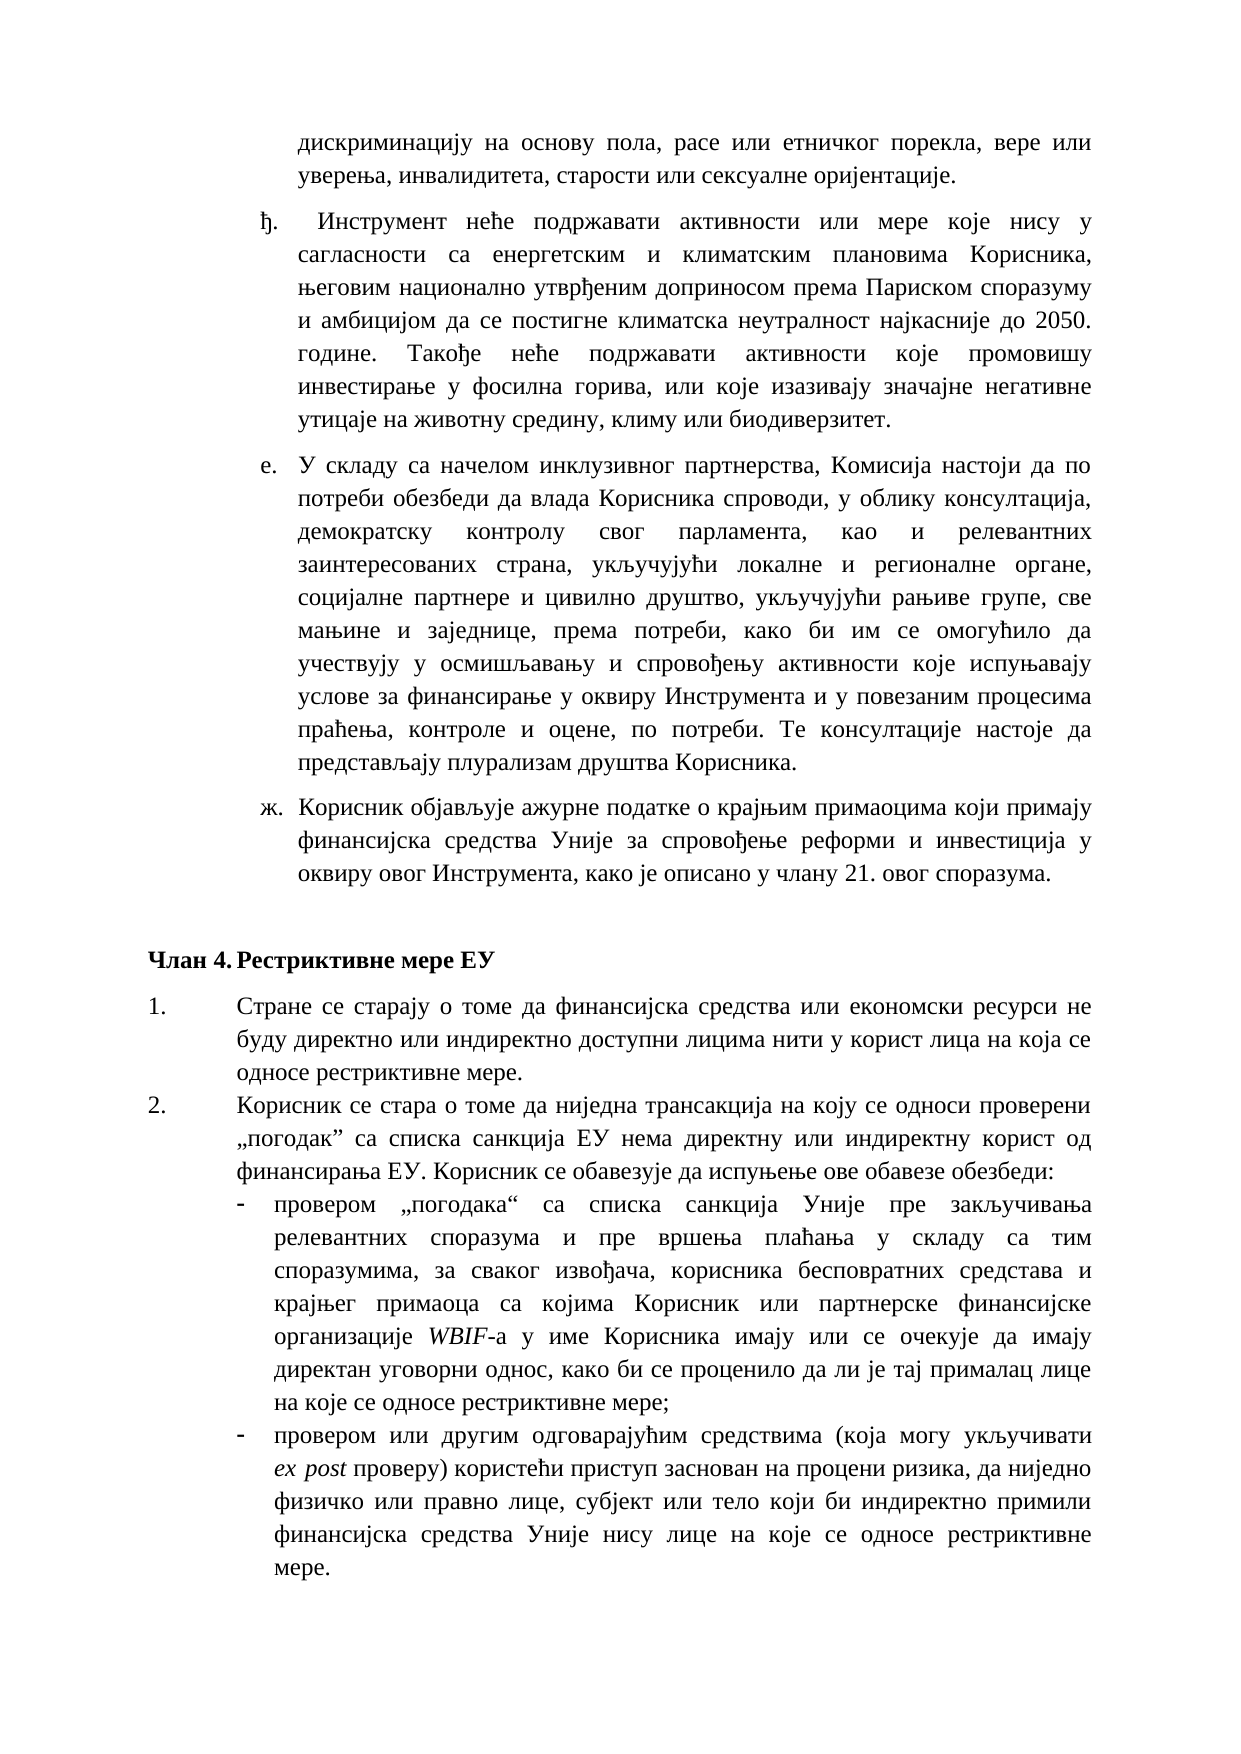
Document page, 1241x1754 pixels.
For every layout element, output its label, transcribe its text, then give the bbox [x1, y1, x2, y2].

list Стране се старају о томе да финансијска средства или економски ресурси не буду директно или индиректно доступни лицима нити у корист лица на која се односе рестриктивне мере. [148, 991, 1093, 1086]
text е. У складу са начелом инклузивног партнерства, Комисија настоји да по потреби обезбеди да влада Корисника спроводи, у облику консултација, демократску контролу свог парламента, као и релевантних заинтересованих страна, укључујући локалне и регионалне органе, социјалне партнере и цивилно друштво, укључујући рањиве групе, све мањине и заједнице, према потреби, како би им се омогућило да учествују у осмишљавању и спровођењу активности које испуњавају услове за финансирање у оквиру Инструмента и у повезаним процесима праћења, контроле и оцене, по потреби. Те консултације настоје да представљају плурализам друштва Корисника. [260, 450, 1093, 776]
list провером „погодака“ са списка санкција Уније пре закључивања релевантних споразума и пре вршења плаћања у складу са тим споразумима, за сваког извођача, корисника бесповратних средстава и крајњег примаоца са којима Корисник или партнерске финансијске организације WBIF-а у име Корисника имају или се очекује да имају директан уговорни однос, како би се проценило да ли је тај прималац лице на које се односе рестриктивне мере; [236, 1189, 1093, 1416]
text Члан 4. Рестриктивне мере ЕУ [148, 945, 1093, 974]
list Корисник се стара о томе да ниједна трансакција на коју се односи проверени „погодак” са списка санкција ЕУ нема директну или индиректну корист од финансирања ЕУ. Корисник се обавезује да испуњење ове обавезе обезбеди: [148, 1090, 1093, 1184]
text ж. Корисник објављује ажурне податке о крајњим примаоцима који примају финансијска средства Уније за спровођење реформи и инвестиција у оквиру овог Инструмента, како је описано у члану 21. овог споразума. [260, 792, 1093, 887]
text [260, 127, 1093, 189]
text ђ. Инструмент неће подржавати активности или мере које нису у сагласности са енергетским и климатским плановима Корисника, његовим национално утврђеним доприносом према Париском споразуму и амбицијом да се постигне климатска неутралност најкасније до 2050. године. Такође неће подржавати активности које промовишу инвестирање у фосилна горива, или које изазивају значајне негативне утицаје на животну средину, климу или биодиверзитет. [260, 206, 1093, 433]
list провером или другим одговарајућим средствима (која могу укључивати ex post проверу) користећи приступ заснован на процени ризика, да ниједно физичко или правно лице, субјект или тело који би индиректно примили финансијска средства Уније нису лице на које се односе рестриктивне мере. [236, 1420, 1093, 1581]
